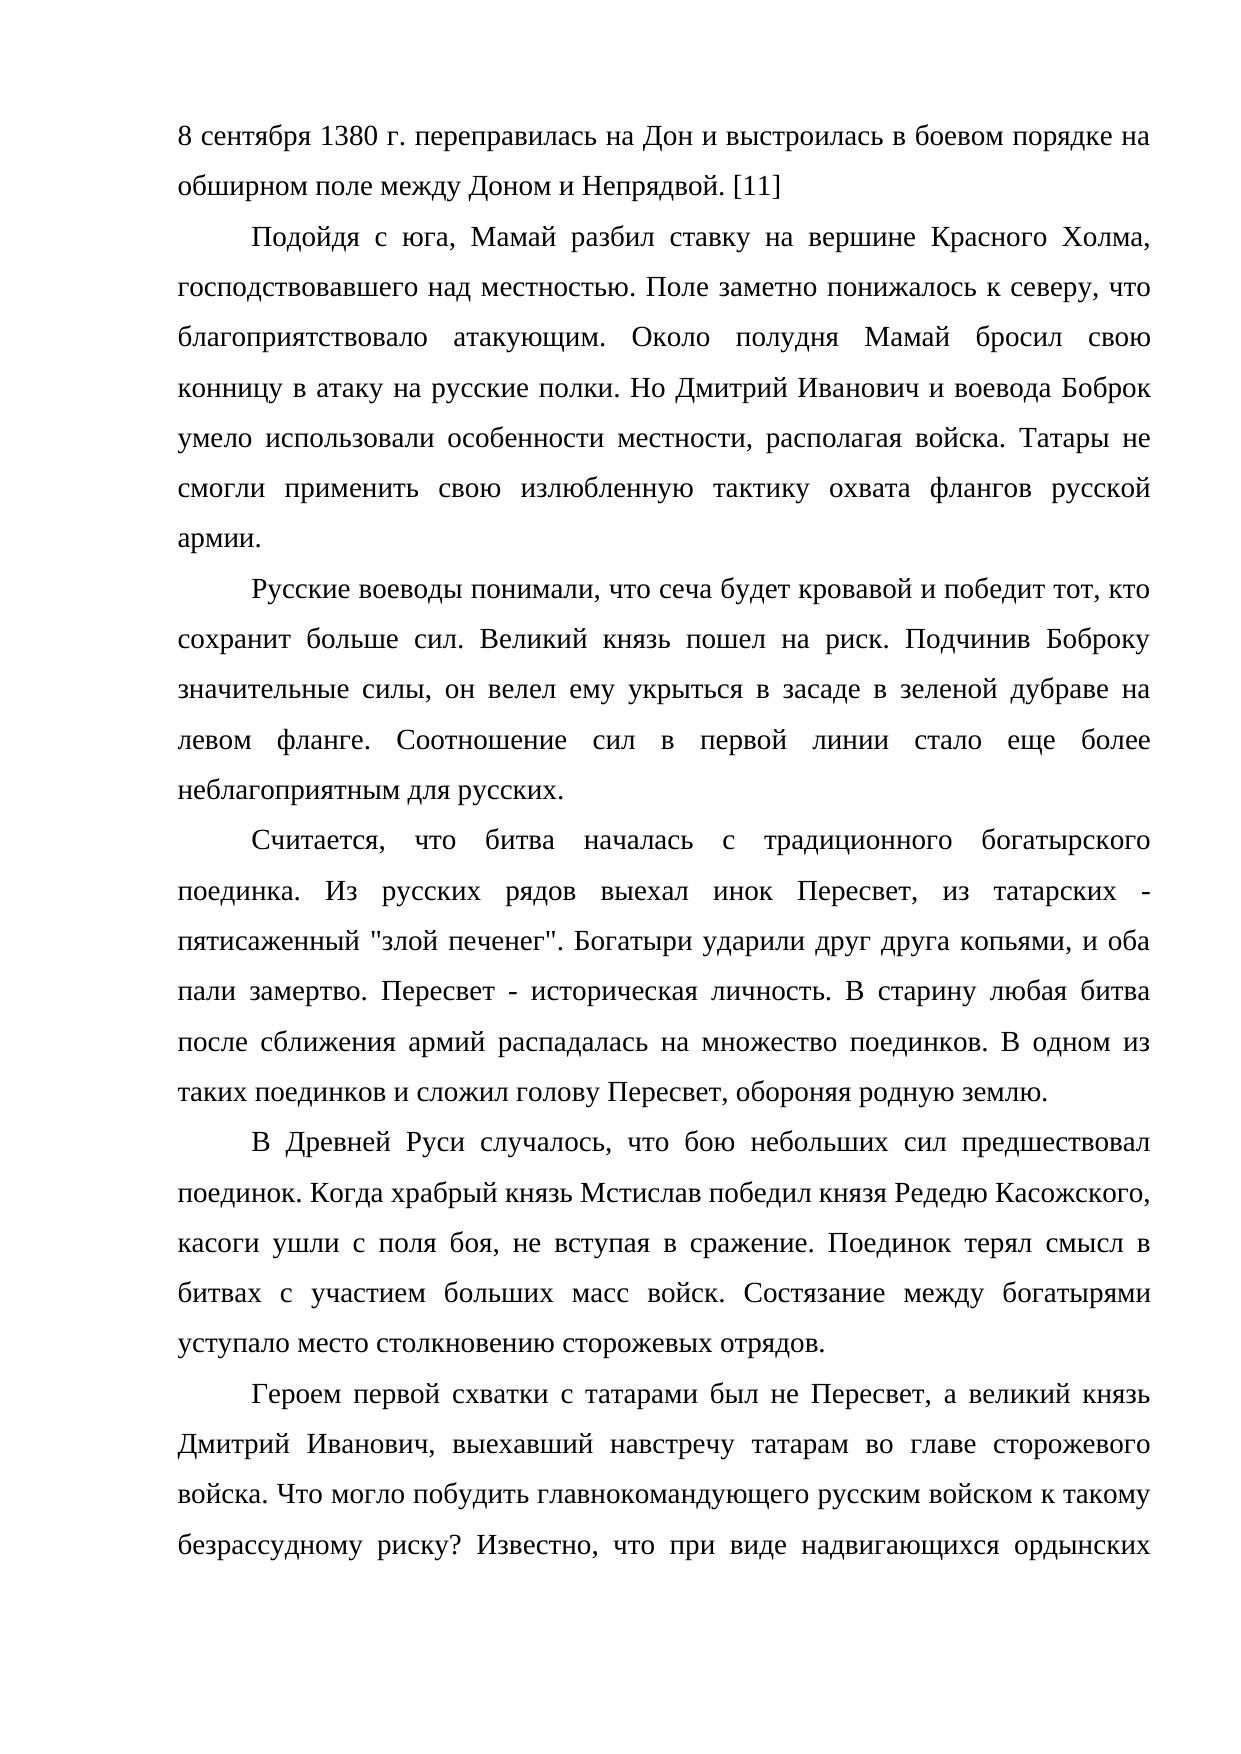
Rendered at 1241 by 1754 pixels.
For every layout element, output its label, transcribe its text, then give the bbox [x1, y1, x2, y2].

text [177, 1376, 1152, 1560]
text Подойдя с юга, Мамай разбил ставку на вершине Красного Холма, господствовавшего над местностью. Поле заметно понижалось к северу, что благоприятствовало атакующим. Около полудня Мамай бросил свою конницу в атаку на русские полки. Но Дмитрий Иванович и воевода Боброк умело использовали особенности местности, располагая войска. Татары не смогли применить свою излюбленную тактику охвата флангов русской армии. [177, 219, 1152, 554]
text Считается, что битва началась с традиционного богатырского поединка. Из русских рядов выехал инок Пересвет, из татарских - пятисаженный "злой печенег". Богатыри ударили друг друга копьями, и оба пали замертво. Пересвет - историческая личность. В старину любая битва после сближения армий распадалась на множество поединков. В одном из таких поединков и сложил голову Пересвет, обороняя родную землю. [177, 822, 1152, 1108]
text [177, 118, 1152, 202]
text В Древней Руси случалось, что бою небольших сил предшествовал поединок. Когда храбрый князь Мстислав победил князя Редедю Касожского, касоги ушли с поля боя, не вступая в сражение. Поединок терял смысл в битвах с участием больших масс войск. Состязание между богатырями уступало место столкновению сторожевых отрядов. [177, 1124, 1152, 1359]
text Русские воеводы понимали, что сеча будет кровавой и победит тот, кто сохранит больше сил. Великий князь пошел на риск. Подчинив Боброку значительные силы, он велел ему укрыться в засаде в зеленой дубраве на левом фланге. Соотношение сил в первой линии стало еще более неблагоприятным для русских. [177, 571, 1152, 806]
